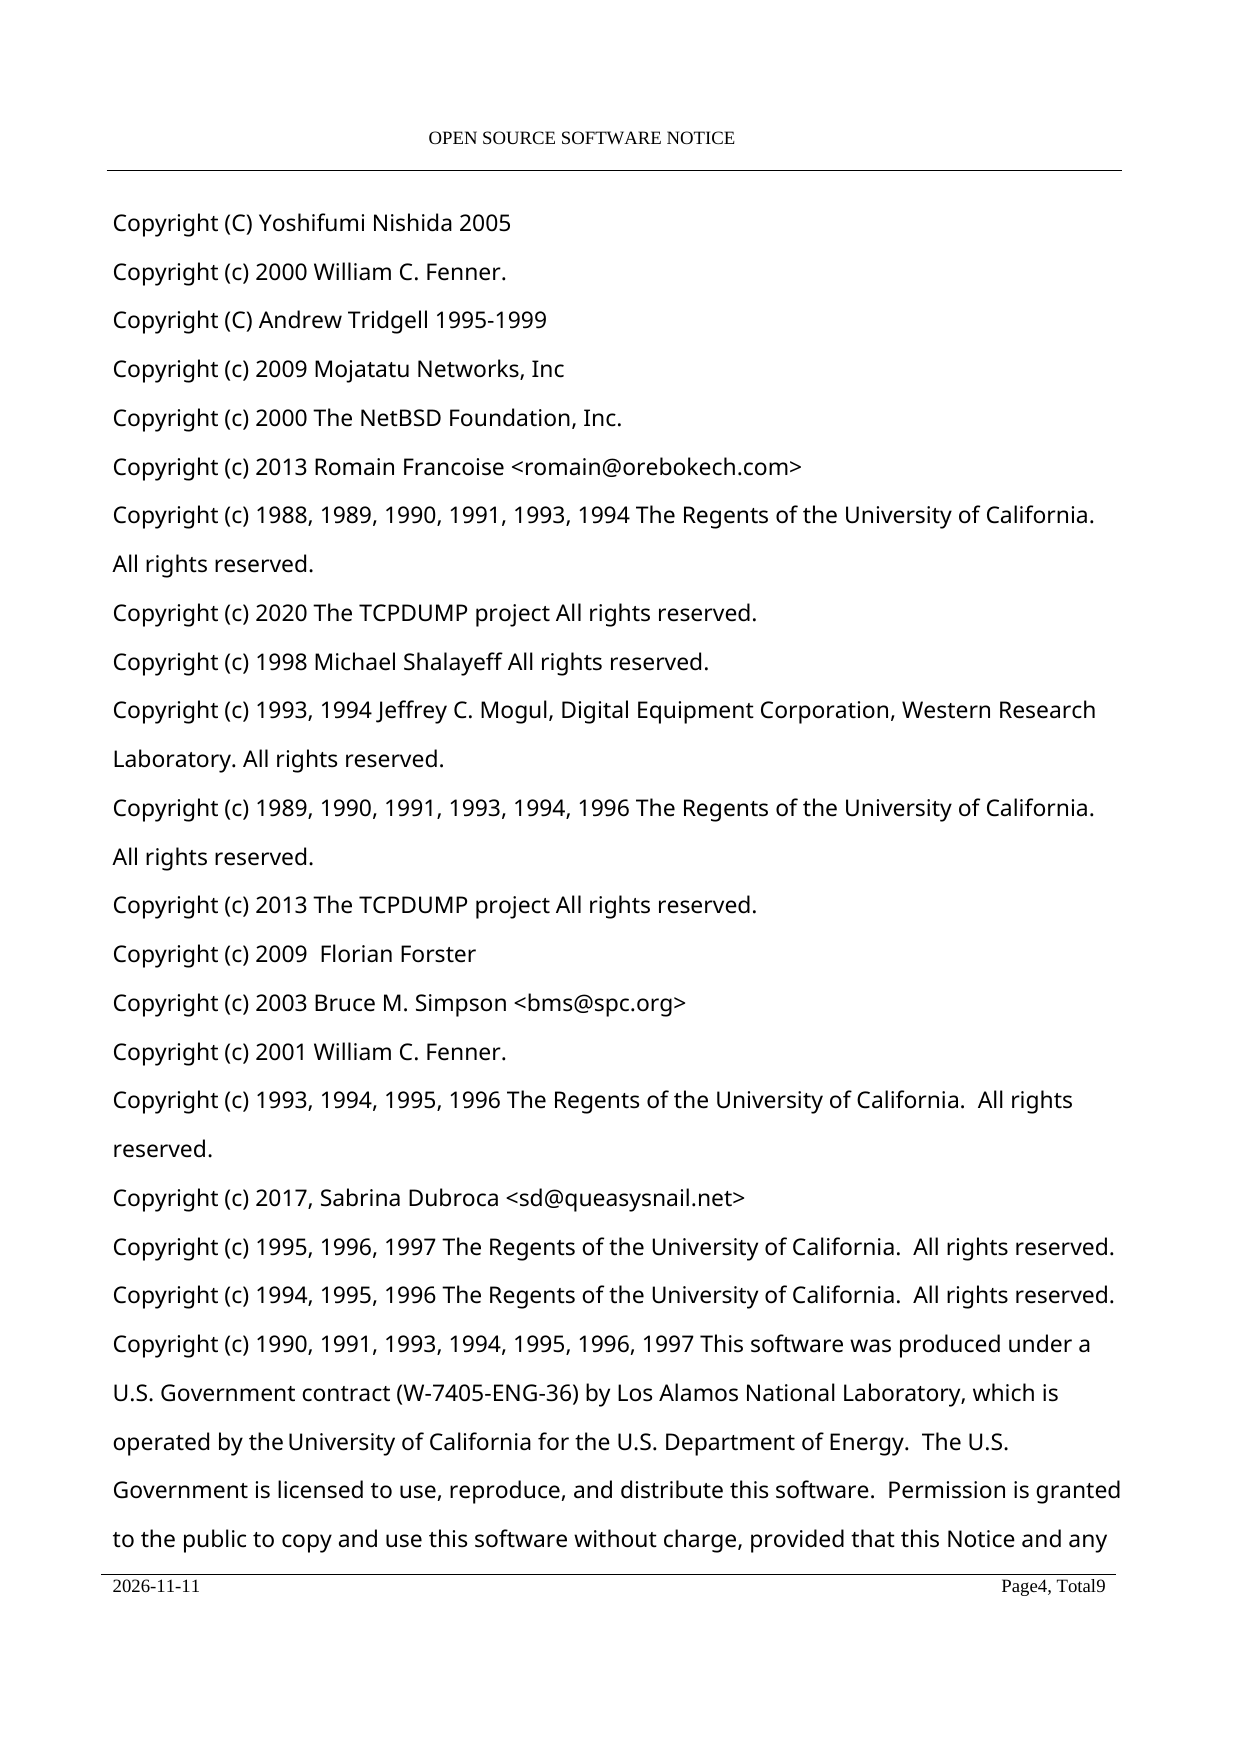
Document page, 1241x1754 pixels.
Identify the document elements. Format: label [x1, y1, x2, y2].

text [112, 206, 1128, 1555]
